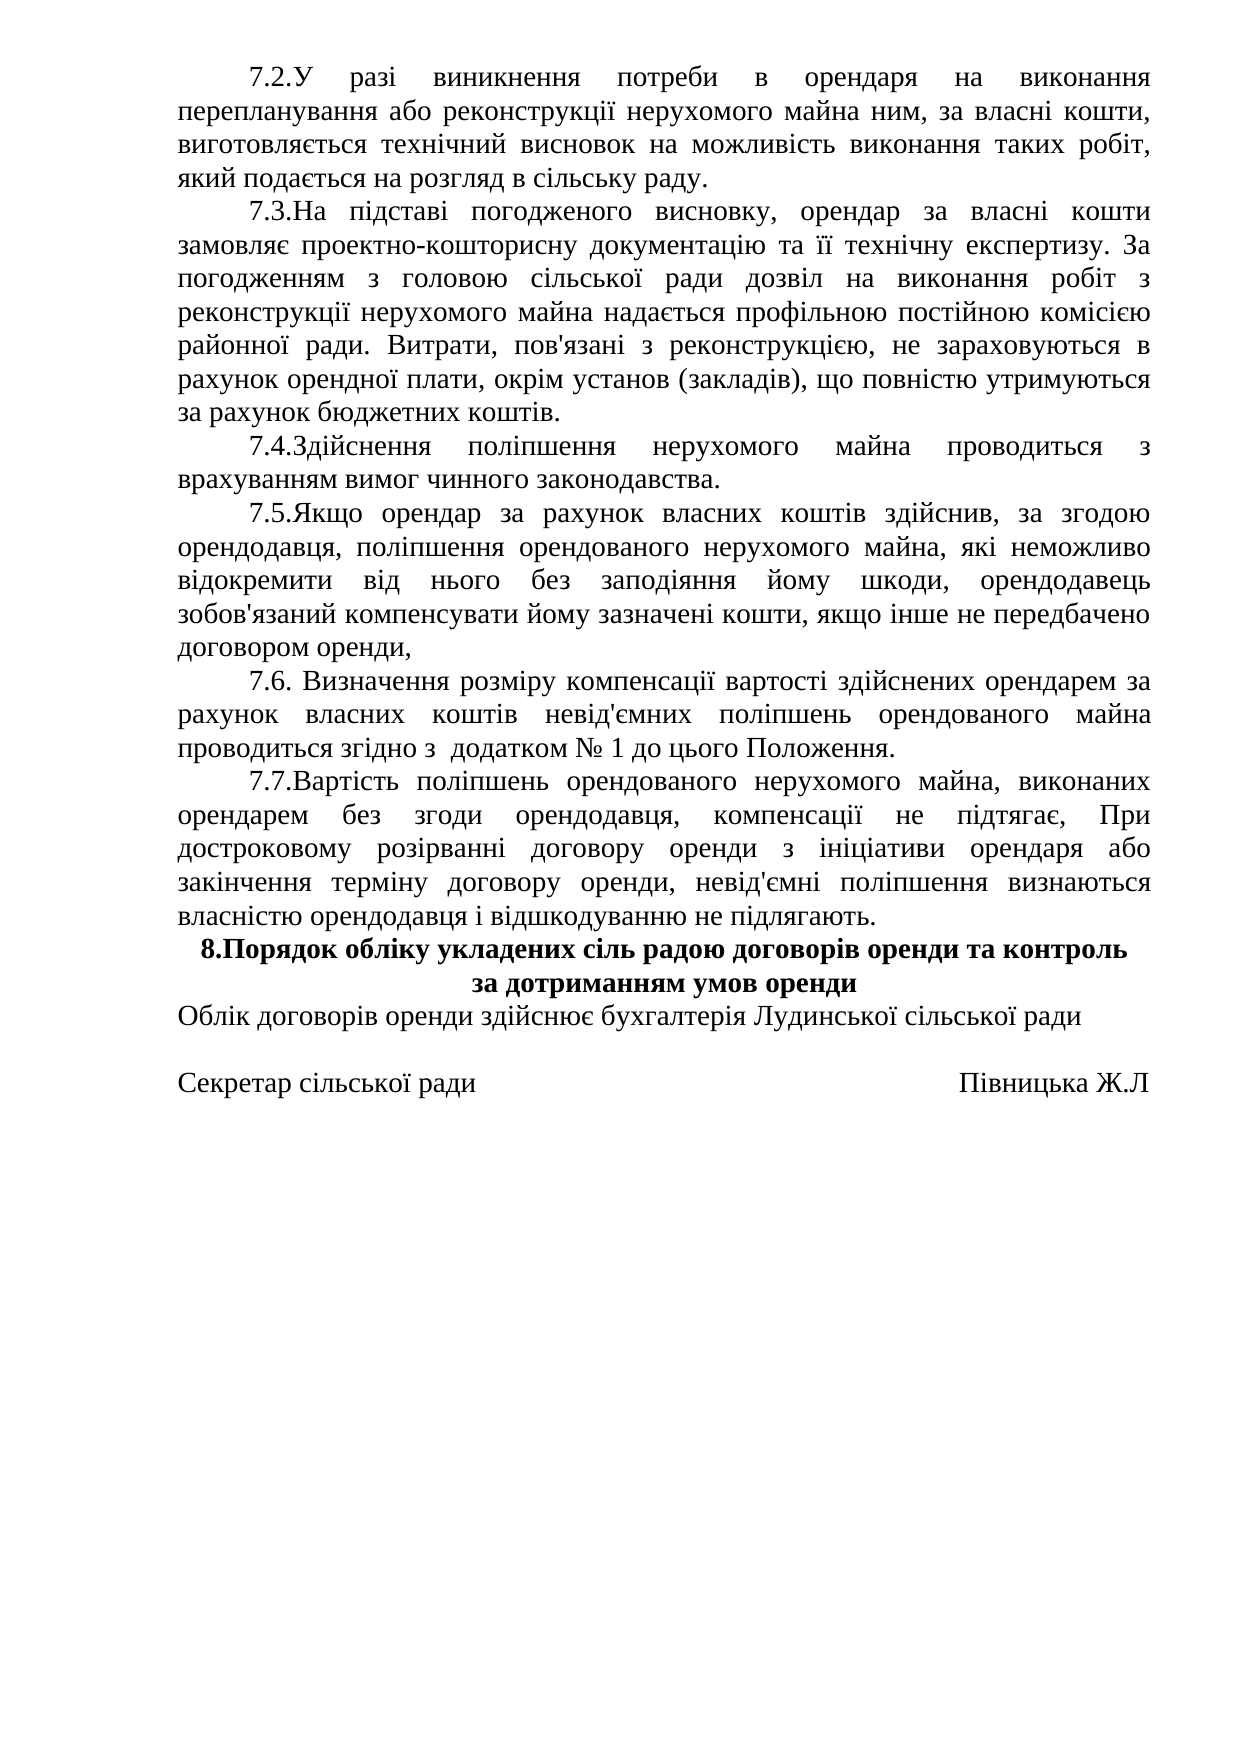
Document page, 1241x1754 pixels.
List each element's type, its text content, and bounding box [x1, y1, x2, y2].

text 7.5.Якщо орендар за рахунок власних коштів здійснив, за згодою орендодавця, поліпшення орендованого нерухомого майна, які неможливо відокремити від нього без заподіяння йому шкоди, орендодавець зобов'язаний компенсувати йому зазначені кошти, якщо інше не передбачено договором оренди, [177, 495, 1152, 663]
text 7.4.Здійснення поліпшення нерухомого майна проводиться з врахуванням вимог чинного законодавства. [177, 428, 1152, 495]
text 7.6. Визначення розміру компенсації вартості здійснених орендарем за рахунок власних коштів невід'ємних поліпшень орендованого майна проводиться згідно з додатком № 1 до цього Положення. [177, 663, 1152, 763]
text 7.3.На підставі погодженого висновку, орендар за власні кошти замовляє проектно-кошторисну документацію та її технічну експертизу. За погодженням з головою сільської ради дозвіл на виконання робіт з реконструкції нерухомого майна надається профільною постійною комісією районної ради. Витрати, пов'язані з реконструкцією, не зараховуються в рахунок орендної плати, окрім установ (закладів), що повністю утримуються за рахунок бюджетних коштів. [177, 193, 1152, 428]
text 8.Порядок обліку укладених сіль радою договорів оренди та контроль [177, 931, 1152, 965]
text Секретар сільської ради Півницька Ж.Л [177, 1065, 1152, 1099]
text Облік договорів оренди здійснює бухгалтерія Лудинської сільської ради [177, 998, 1152, 1032]
text 7.2.У разі виникнення потреби в орендаря на виконання перепланування або реконструкції нерухомого майна ним, за власні кошти, виготовляється технічний висновок на можливість виконання таких робіт, який подається на розгляд в сільську раду. [177, 59, 1152, 193]
text за дотриманням умов оренди [177, 965, 1152, 998]
text 7.7.Вартість поліпшень орендованого нерухомого майна, виконаних орендарем без згоди орендодавця, компенсації не підтягає, При достроковому розірванні договору оренди з ініціативи орендаря або закінчення терміну договору оренди, невід'ємні поліпшення визнаються власністю орендодавця і відшкодуванню не підлягають. [177, 763, 1152, 931]
